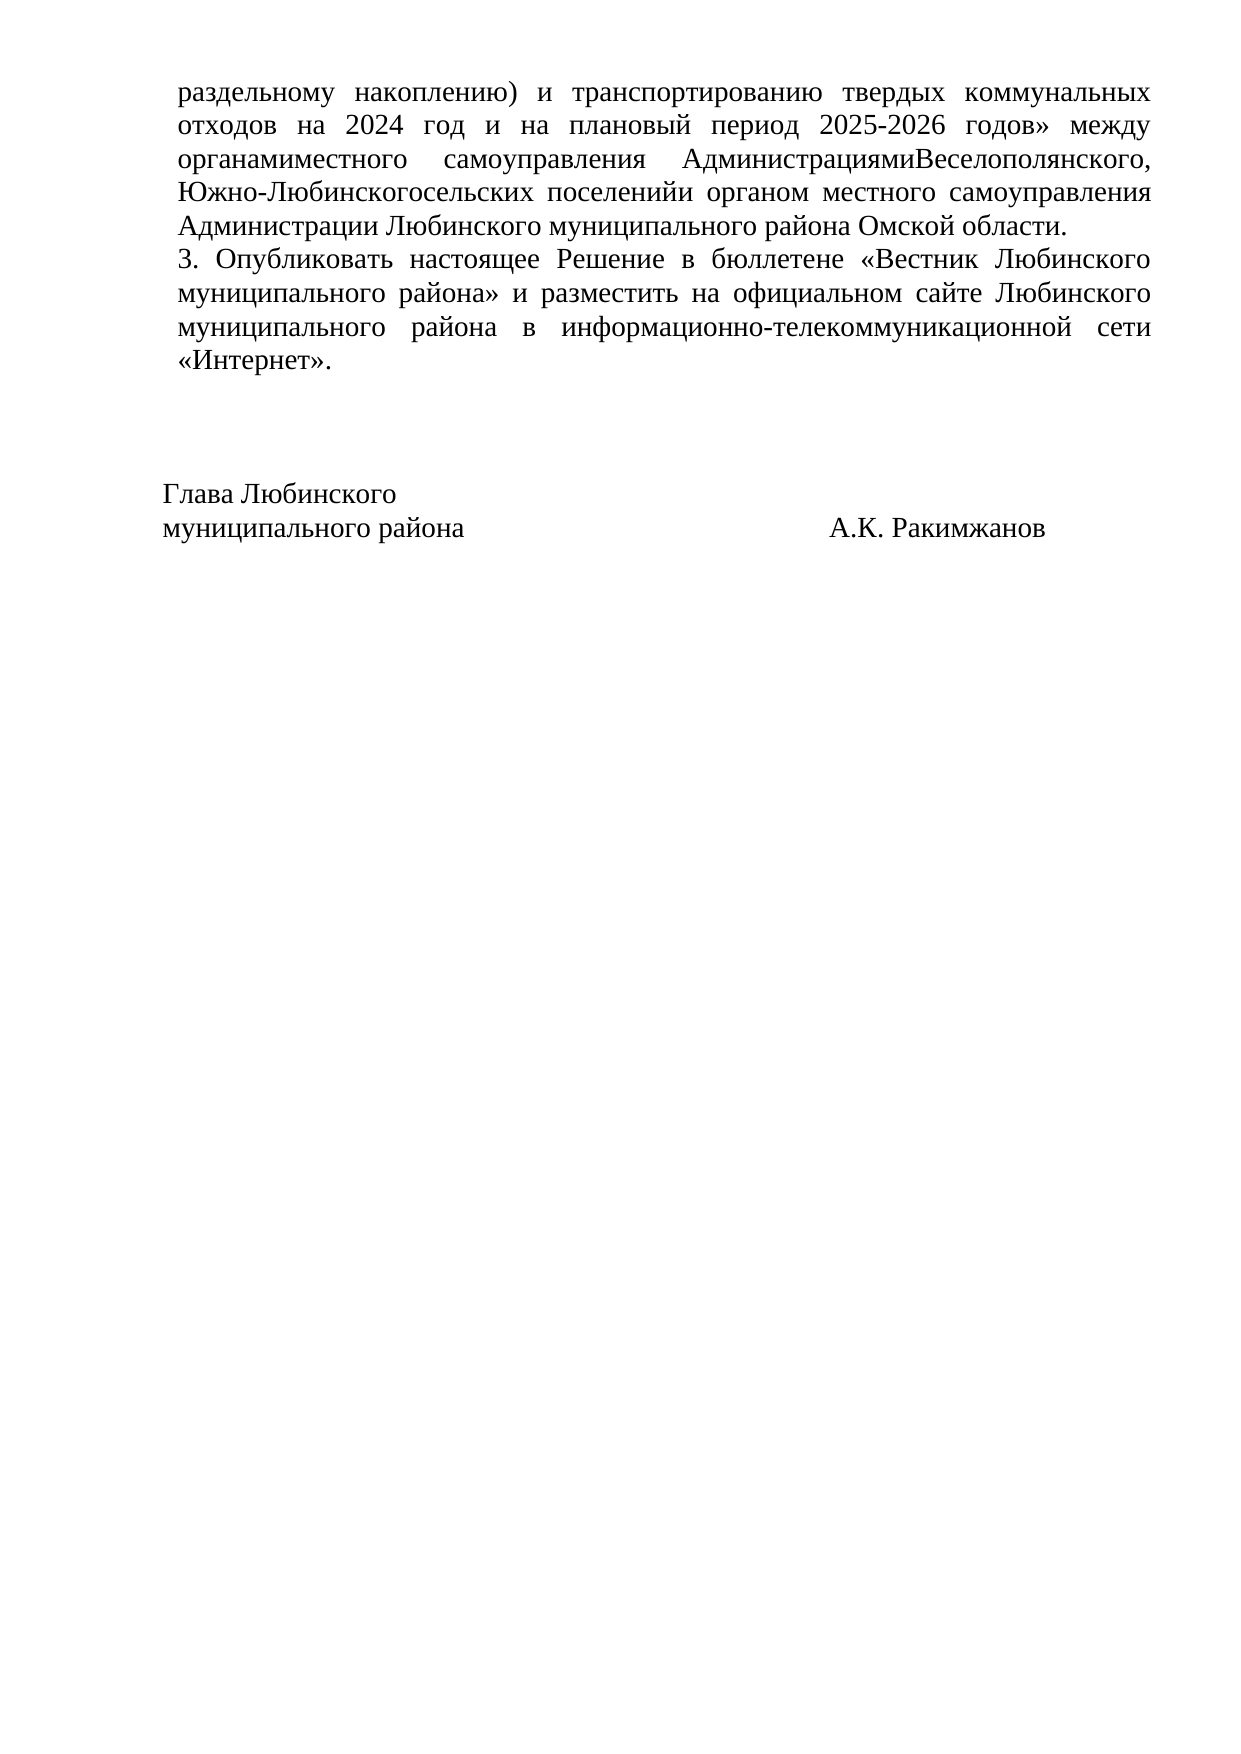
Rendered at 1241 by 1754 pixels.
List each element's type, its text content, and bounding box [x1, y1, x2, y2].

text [177, 74, 1152, 242]
text Глава Любинского [162, 476, 1152, 510]
text муниципального района А.К. Ракимжанов [162, 510, 1152, 543]
text 3. Опубликовать настоящее Решение в бюллетене «Вестник Любинского муниципального района» и разместить на официальном сайте Любинского муниципального района в информационно-телекоммуникационной сети «Интернет». [177, 242, 1152, 376]
